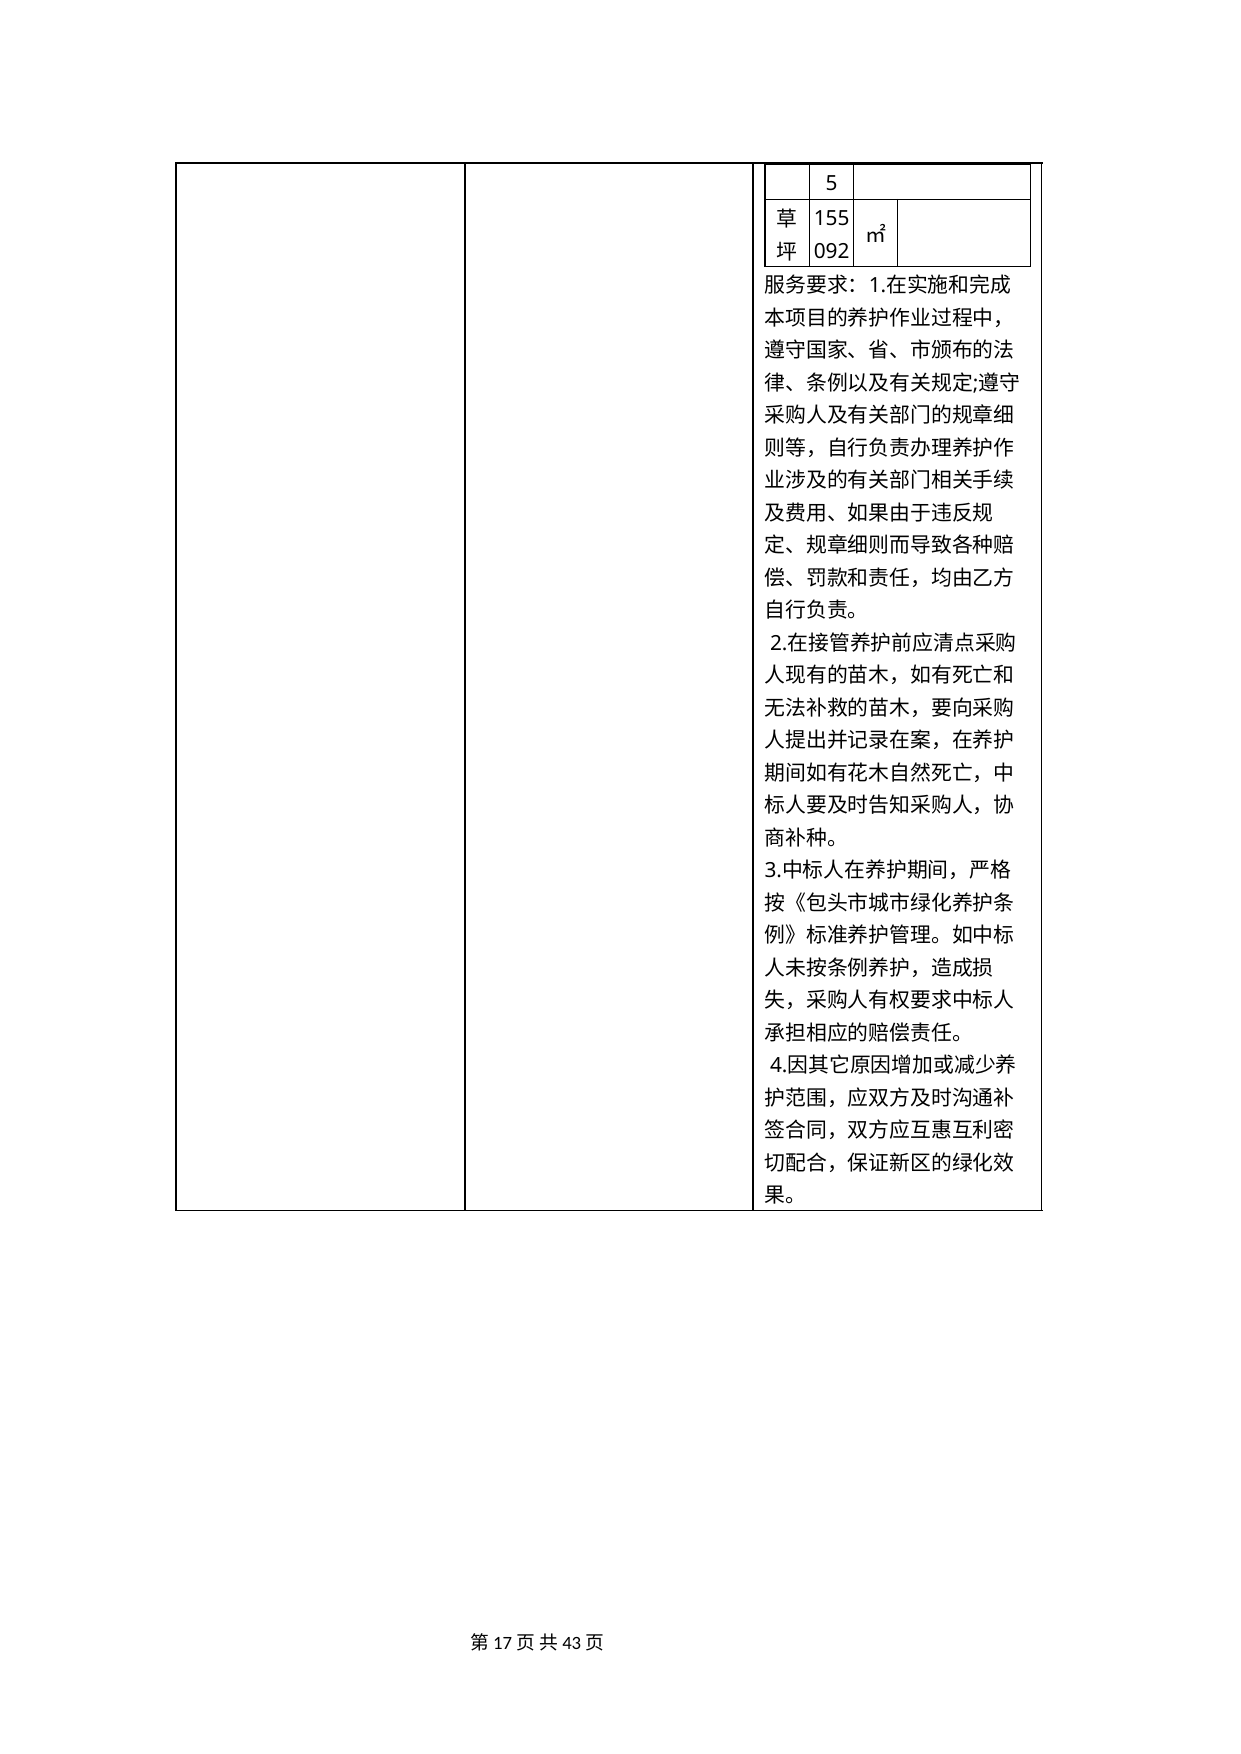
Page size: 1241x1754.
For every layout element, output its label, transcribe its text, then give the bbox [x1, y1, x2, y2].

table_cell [754, 164, 1041, 1210]
table_cell 1 [177, 164, 464, 1210]
table_cell ★ [466, 164, 752, 1210]
